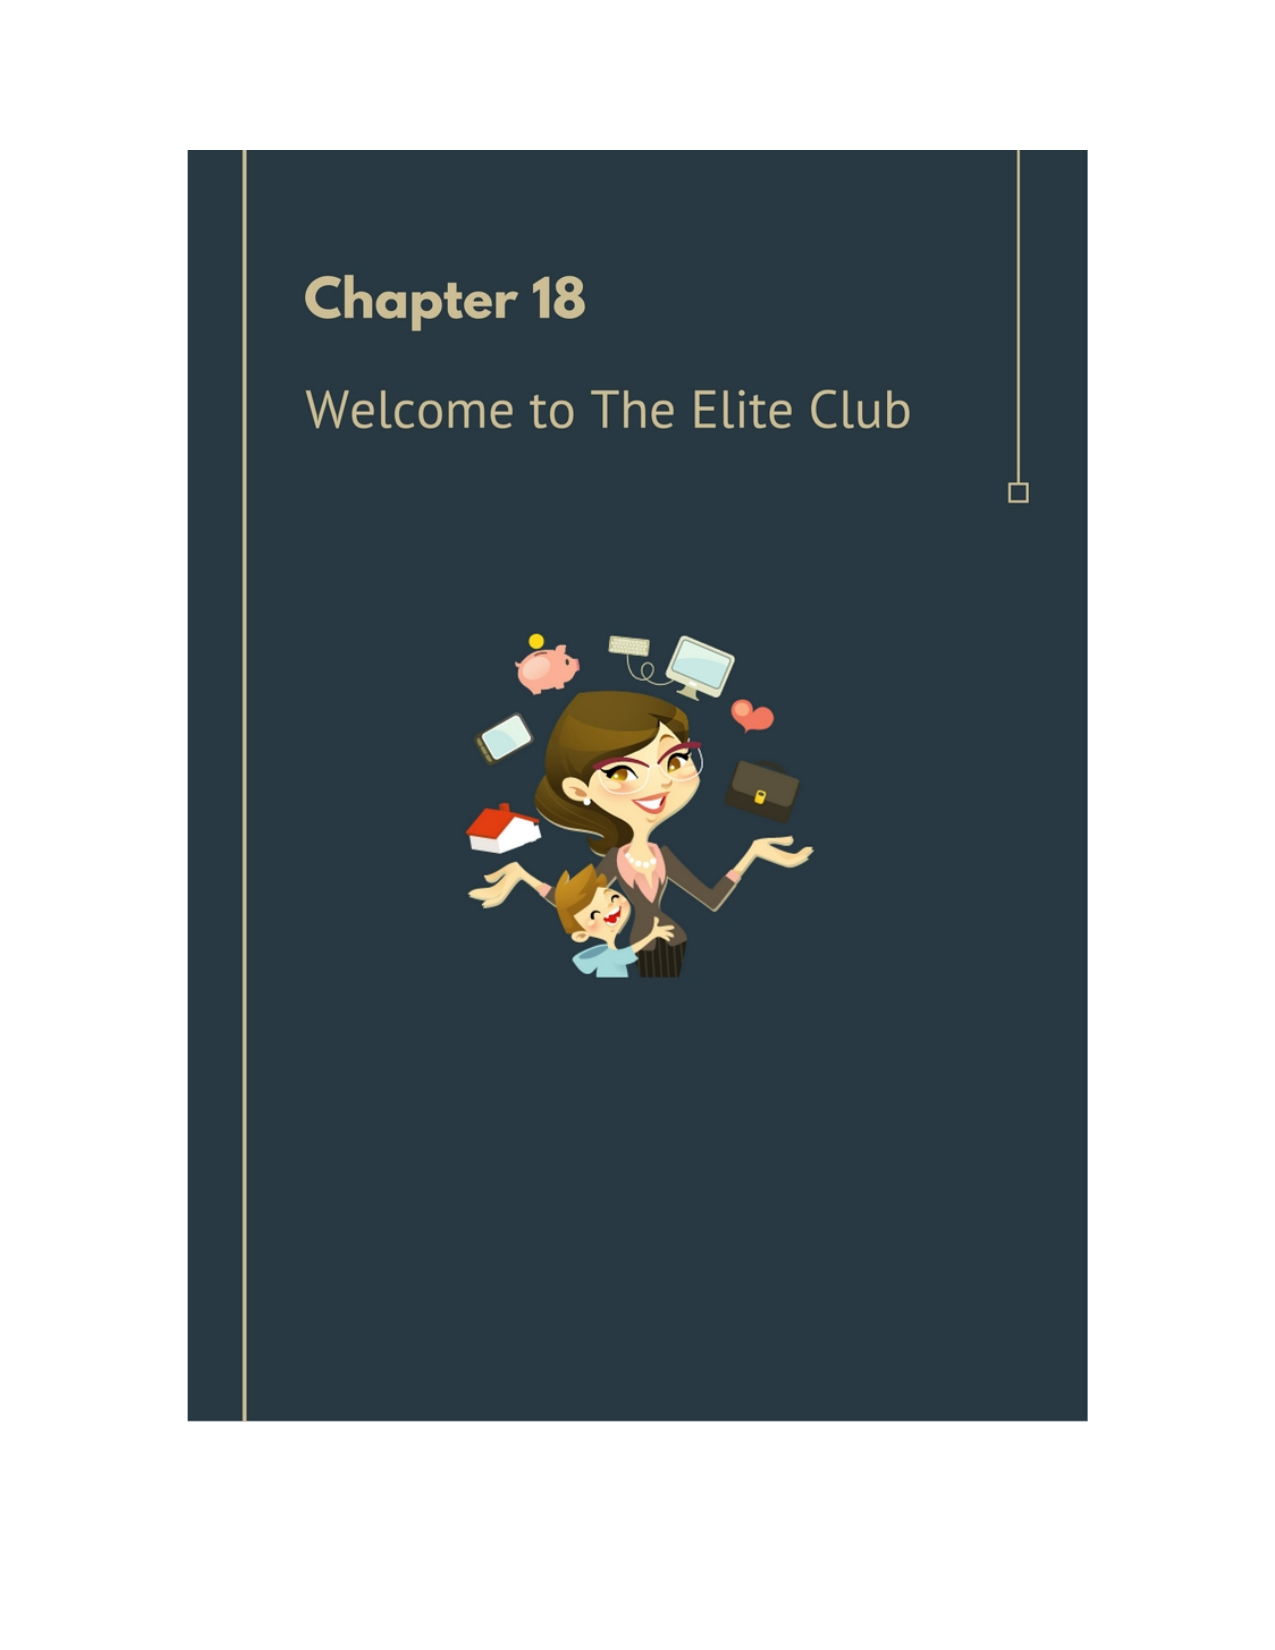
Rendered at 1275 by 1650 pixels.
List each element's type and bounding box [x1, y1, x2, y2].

picture [187, 150, 1088, 1422]
